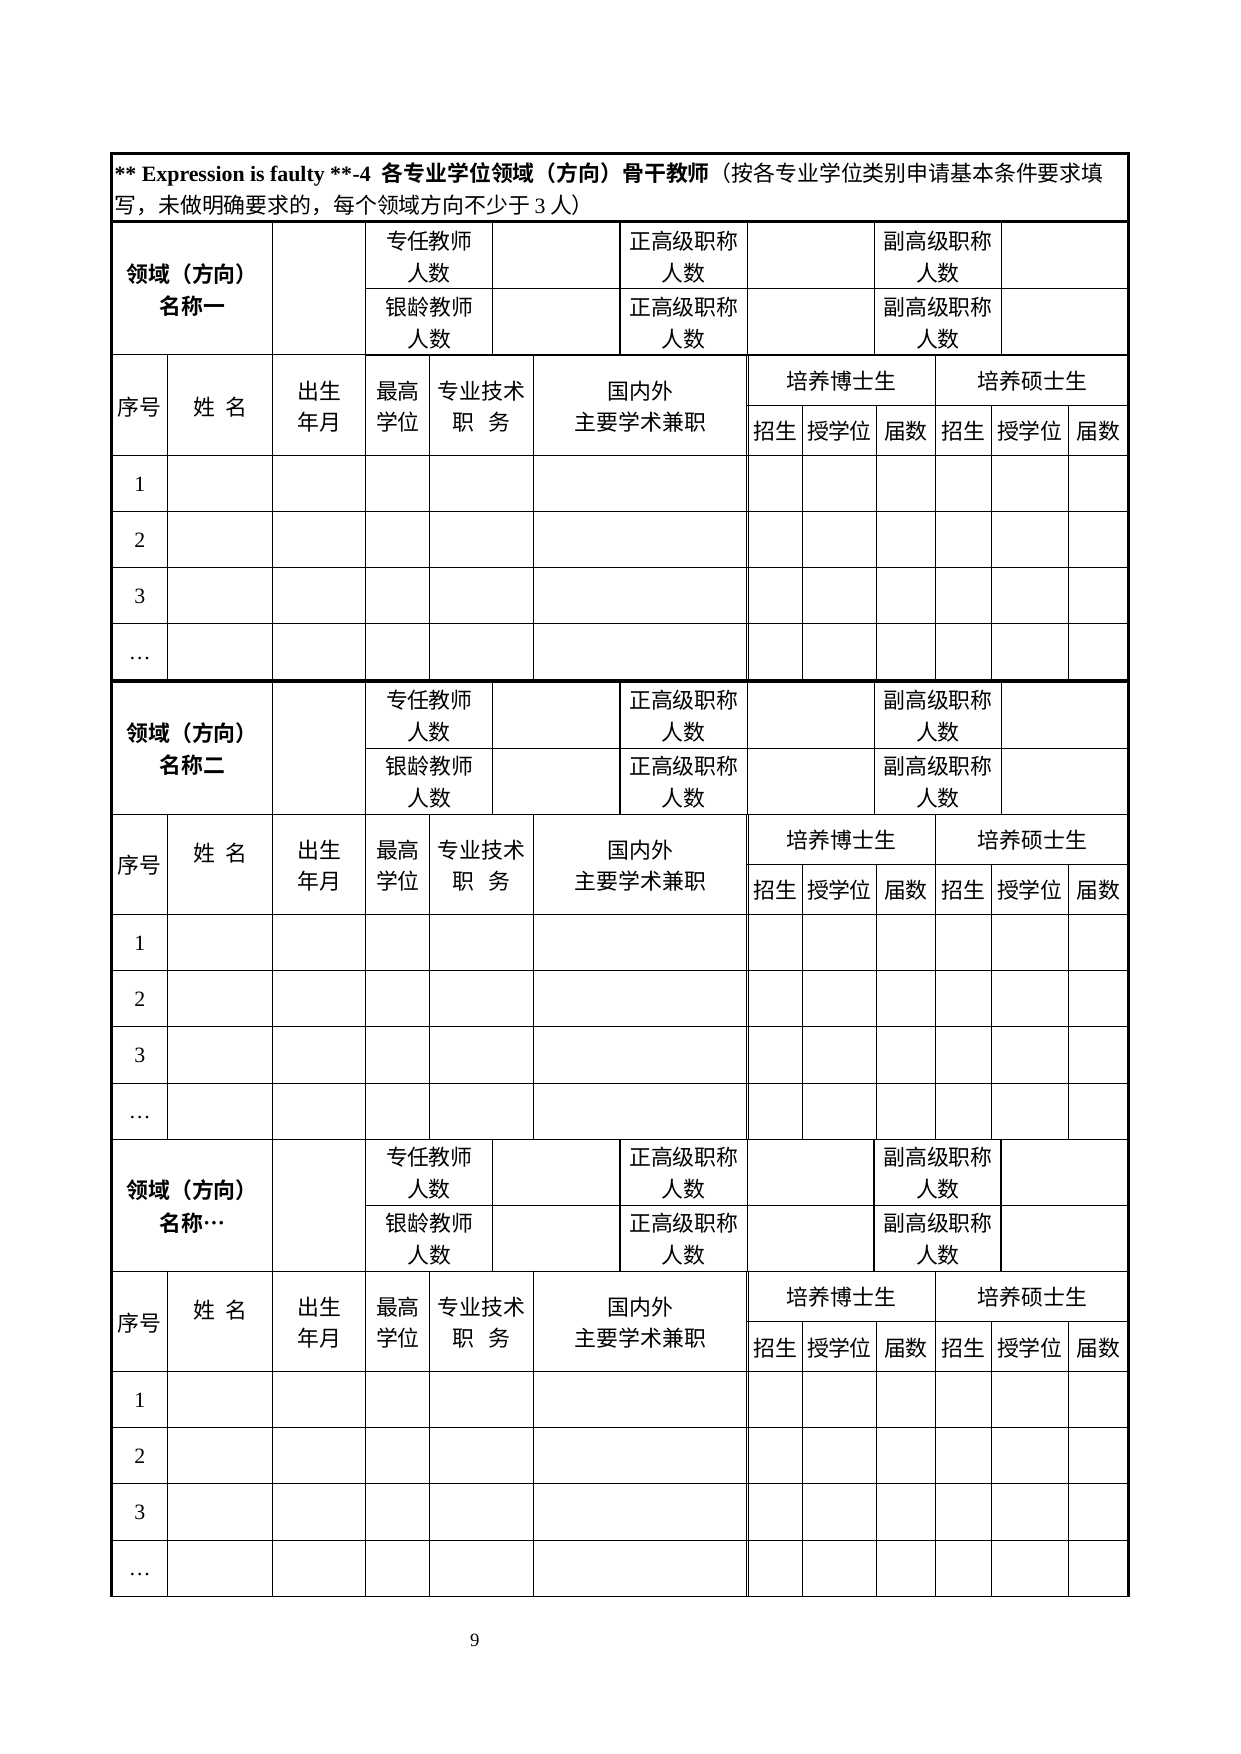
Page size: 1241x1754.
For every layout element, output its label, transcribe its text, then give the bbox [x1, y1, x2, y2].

table_cell [877, 971, 935, 1026]
table_cell [534, 971, 746, 1026]
table_cell 正高级职称人数 [621, 289, 747, 354]
table_cell [430, 1372, 533, 1427]
table_cell 副高级职称人数 [875, 289, 1001, 354]
table_cell [992, 1484, 1068, 1539]
table_cell [1069, 456, 1127, 511]
table_cell 序号 [113, 355, 167, 455]
table_cell [748, 683, 874, 747]
table_cell [273, 456, 365, 511]
table_cell [534, 1541, 746, 1596]
table_cell 副高级职称人数 [875, 749, 1001, 813]
table_cell [803, 512, 876, 567]
table_cell 姓 名 [168, 1272, 272, 1371]
table_cell [168, 915, 272, 970]
table_cell [273, 1372, 365, 1427]
table_cell [992, 1372, 1068, 1427]
table_cell 授学位 [992, 1322, 1068, 1371]
table_cell [749, 1484, 802, 1539]
table_cell [936, 915, 991, 970]
table_cell [366, 512, 429, 567]
table_cell [803, 1372, 876, 1427]
table_cell 授学位 [992, 865, 1068, 914]
table_cell [273, 971, 365, 1026]
table_cell [749, 624, 802, 679]
table_cell 培养硕士生 [936, 356, 1127, 404]
table_cell 最高学位 [366, 356, 429, 455]
table_cell 培养博士生 [749, 1272, 935, 1321]
table_cell [366, 1484, 429, 1539]
table_cell 最高学位 [366, 815, 429, 914]
table_cell 招生 [936, 865, 991, 914]
table_cell [168, 1027, 272, 1082]
table_cell [749, 1084, 802, 1138]
table_cell [803, 1084, 876, 1138]
table_cell [430, 568, 533, 623]
table_cell [877, 1084, 935, 1138]
table_cell 专业技术职 务 [430, 815, 533, 914]
table_cell [493, 1140, 619, 1204]
table_cell [534, 915, 746, 970]
table_cell 专业技术职 务 [430, 356, 533, 455]
table_cell [748, 289, 874, 354]
table_cell 培养博士生 [749, 815, 935, 864]
table_cell 3 [113, 1027, 167, 1082]
table_cell [877, 624, 935, 679]
table_cell 领域（方向） 名称一 [113, 223, 272, 354]
table_cell [1002, 683, 1127, 747]
table_cell 培养博士生 [749, 356, 935, 404]
table_cell [936, 1541, 991, 1596]
table_cell [992, 971, 1068, 1026]
table_cell [1069, 624, 1127, 679]
table_cell [366, 456, 429, 511]
table_cell [430, 1084, 533, 1138]
table_cell 出生 年月 [273, 1272, 365, 1371]
table_cell [803, 1428, 876, 1483]
table_cell [273, 915, 365, 970]
table_cell 正高级职称人数 [621, 223, 747, 288]
table_cell [749, 1541, 802, 1596]
table_cell [366, 971, 429, 1026]
table_cell [749, 971, 802, 1026]
table_cell 序号 [113, 815, 167, 914]
table_cell [992, 1027, 1068, 1082]
table_cell [803, 1541, 876, 1596]
table_cell 领域（方向） 名称二 [113, 683, 272, 813]
table_cell [493, 289, 619, 354]
table_cell 2 [113, 1428, 167, 1483]
table_cell 国内外 主要学术兼职 [534, 815, 746, 914]
table_cell 3 [113, 568, 167, 623]
table_cell [1002, 1206, 1127, 1271]
table_cell [877, 568, 935, 623]
table_header II-4 各专业学位领域（方向）骨干教师（按各专业学位类别申请基本条件要求填写，未做明确要求的，每个领域方向不少于3人） [113, 155, 1127, 220]
table_cell [877, 1541, 935, 1596]
table_cell [1069, 1428, 1127, 1483]
table_cell … [113, 1084, 167, 1138]
table_cell 届数 [877, 1322, 935, 1371]
table_cell [273, 1428, 365, 1483]
table_cell [1069, 512, 1127, 567]
table_cell [168, 1541, 272, 1596]
table_cell [168, 624, 272, 679]
table_cell [273, 223, 365, 354]
table_cell [803, 971, 876, 1026]
table_cell [748, 749, 874, 813]
table_cell 专任教师 人数 [366, 683, 492, 747]
table_cell … [113, 624, 167, 679]
table_cell [273, 683, 365, 813]
table_cell [748, 1206, 873, 1271]
table_cell 1 [113, 915, 167, 970]
table_cell 出生 年月 [273, 355, 365, 455]
table_cell [803, 915, 876, 970]
table_cell 领域（方向） 名称… [113, 1140, 272, 1271]
table_cell 届数 [1069, 865, 1127, 914]
table_cell [749, 915, 802, 970]
table_cell [936, 1428, 991, 1483]
table_cell 招生 [936, 1322, 991, 1371]
table_cell [877, 915, 935, 970]
table_cell [936, 1372, 991, 1427]
table_cell [803, 1484, 876, 1539]
table_cell [1069, 1084, 1127, 1138]
table_cell [992, 1428, 1068, 1483]
table_cell [366, 1541, 429, 1596]
table_cell [992, 1541, 1068, 1596]
table_cell [936, 456, 991, 511]
table_cell 3 [113, 1484, 167, 1539]
table_cell [430, 624, 533, 679]
table_cell [168, 1084, 272, 1138]
table_cell 届数 [877, 865, 935, 914]
table_cell 银龄教师 人数 [366, 289, 492, 354]
table_cell [749, 512, 802, 567]
table_cell [273, 1541, 365, 1596]
table_cell 2 [113, 512, 167, 567]
table_cell [936, 1484, 991, 1539]
table_cell 副高级职称人数 [875, 1206, 1000, 1271]
table_cell [366, 1027, 429, 1082]
table_cell 正高级职称人数 [621, 1140, 747, 1204]
table_cell [749, 1428, 802, 1483]
table_cell [748, 1140, 873, 1204]
table_cell [877, 1484, 935, 1539]
table_cell [1002, 1140, 1127, 1204]
table_cell 最高学位 [366, 1272, 429, 1371]
table_cell [168, 568, 272, 623]
table_cell 届数 [1069, 1322, 1127, 1371]
table_cell [1069, 1372, 1127, 1427]
table_cell 培养硕士生 [936, 815, 1127, 864]
table_cell [1069, 1484, 1127, 1539]
table_cell [748, 223, 874, 288]
table_cell [1002, 289, 1127, 354]
table_cell 届数 [1069, 406, 1127, 455]
table_cell [168, 971, 272, 1026]
table_cell 授学位 [803, 865, 876, 914]
table_cell [534, 456, 746, 511]
table_cell [534, 1372, 746, 1427]
table_cell 姓 名 [168, 355, 272, 455]
table_cell … [113, 1541, 167, 1596]
table_cell [534, 624, 746, 679]
table_cell 专任教师 人数 [366, 1140, 492, 1204]
table_cell [430, 915, 533, 970]
table_cell [273, 512, 365, 567]
table_cell [430, 1541, 533, 1596]
table_cell 正高级职称人数 [621, 749, 747, 813]
table_cell [273, 1027, 365, 1082]
table_cell [366, 1428, 429, 1483]
table_cell [493, 1206, 619, 1271]
table_cell [168, 1484, 272, 1539]
table_cell [749, 568, 802, 623]
table_cell [877, 1372, 935, 1427]
table_cell 招生 [749, 406, 802, 455]
table_cell 1 [113, 1372, 167, 1427]
table_cell [749, 456, 802, 511]
table_cell 国内外 主要学术兼职 [534, 356, 746, 455]
table_cell [936, 512, 991, 567]
table_cell 2 [113, 971, 167, 1026]
table_cell [936, 1027, 991, 1082]
table_cell 授学位 [803, 1322, 876, 1371]
table_cell 银龄教师 人数 [366, 1206, 492, 1271]
table_cell [992, 915, 1068, 970]
table_cell 1 [113, 456, 167, 511]
table_cell [1002, 223, 1127, 288]
table_cell 姓 名 [168, 815, 272, 914]
table_cell [430, 512, 533, 567]
table_cell 副高级职称人数 [875, 1140, 1000, 1204]
table_cell [366, 568, 429, 623]
table_cell [1069, 915, 1127, 970]
table_cell [430, 1027, 533, 1082]
table_cell [936, 971, 991, 1026]
table_cell [936, 568, 991, 623]
table_cell [992, 624, 1068, 679]
table_cell [534, 568, 746, 623]
table_cell [430, 1484, 533, 1539]
table_cell [168, 512, 272, 567]
table_cell [803, 456, 876, 511]
table_cell [366, 1372, 429, 1427]
table_cell [273, 624, 365, 679]
table_cell [936, 1084, 991, 1138]
table_cell [430, 1428, 533, 1483]
table_cell [877, 456, 935, 511]
table_cell 正高级职称人数 [621, 1206, 747, 1271]
table_cell [803, 624, 876, 679]
table_cell [534, 512, 746, 567]
table_cell 专业技术职 务 [430, 1272, 533, 1371]
table_cell [877, 1027, 935, 1082]
table_cell [366, 915, 429, 970]
table_cell [992, 456, 1068, 511]
table_cell 培养硕士生 [936, 1272, 1127, 1321]
table_cell [992, 1084, 1068, 1138]
table_cell [273, 1140, 365, 1271]
table_cell [534, 1428, 746, 1483]
table_cell 授学位 [992, 406, 1068, 455]
table_cell [749, 1027, 802, 1082]
table_cell 届数 [877, 406, 935, 455]
table_cell 授学位 [803, 406, 876, 455]
table_cell [1069, 971, 1127, 1026]
table_cell [534, 1027, 746, 1082]
table_cell [366, 1084, 429, 1138]
table_cell [992, 512, 1068, 567]
table_cell [803, 568, 876, 623]
table_cell [430, 456, 533, 511]
table_cell 副高级职称人数 [875, 223, 1001, 288]
table_cell [273, 1084, 365, 1138]
table_cell [273, 1484, 365, 1539]
table_cell [992, 568, 1068, 623]
table_cell 专任教师 人数 [366, 223, 492, 288]
table_cell [1069, 568, 1127, 623]
table_cell [168, 1372, 272, 1427]
table_cell [749, 1372, 802, 1427]
table_cell [534, 1084, 746, 1138]
table_cell 银龄教师 人数 [366, 749, 492, 813]
table_cell [273, 568, 365, 623]
table_cell [803, 1027, 876, 1082]
table_cell 国内外 主要学术兼职 [534, 1272, 746, 1371]
table_cell [534, 1484, 746, 1539]
table_cell [1002, 749, 1127, 813]
table_cell [877, 1428, 935, 1483]
table_cell 招生 [749, 1322, 802, 1371]
table_cell [430, 971, 533, 1026]
table_cell [936, 624, 991, 679]
table_cell 序号 [113, 1272, 167, 1371]
table_cell [877, 512, 935, 567]
table_cell 招生 [749, 865, 802, 914]
table_cell [366, 624, 429, 679]
table_cell 出生 年月 [273, 815, 365, 914]
table_cell [493, 223, 619, 288]
table_cell [168, 1428, 272, 1483]
table_cell 副高级职称人数 [875, 683, 1001, 747]
table_cell 招生 [936, 406, 991, 455]
table_cell [168, 456, 272, 511]
table_cell [1069, 1027, 1127, 1082]
table_cell [1069, 1541, 1127, 1596]
table_cell [493, 749, 619, 813]
table_cell 正高级职称人数 [621, 683, 747, 747]
table_cell [493, 683, 619, 747]
